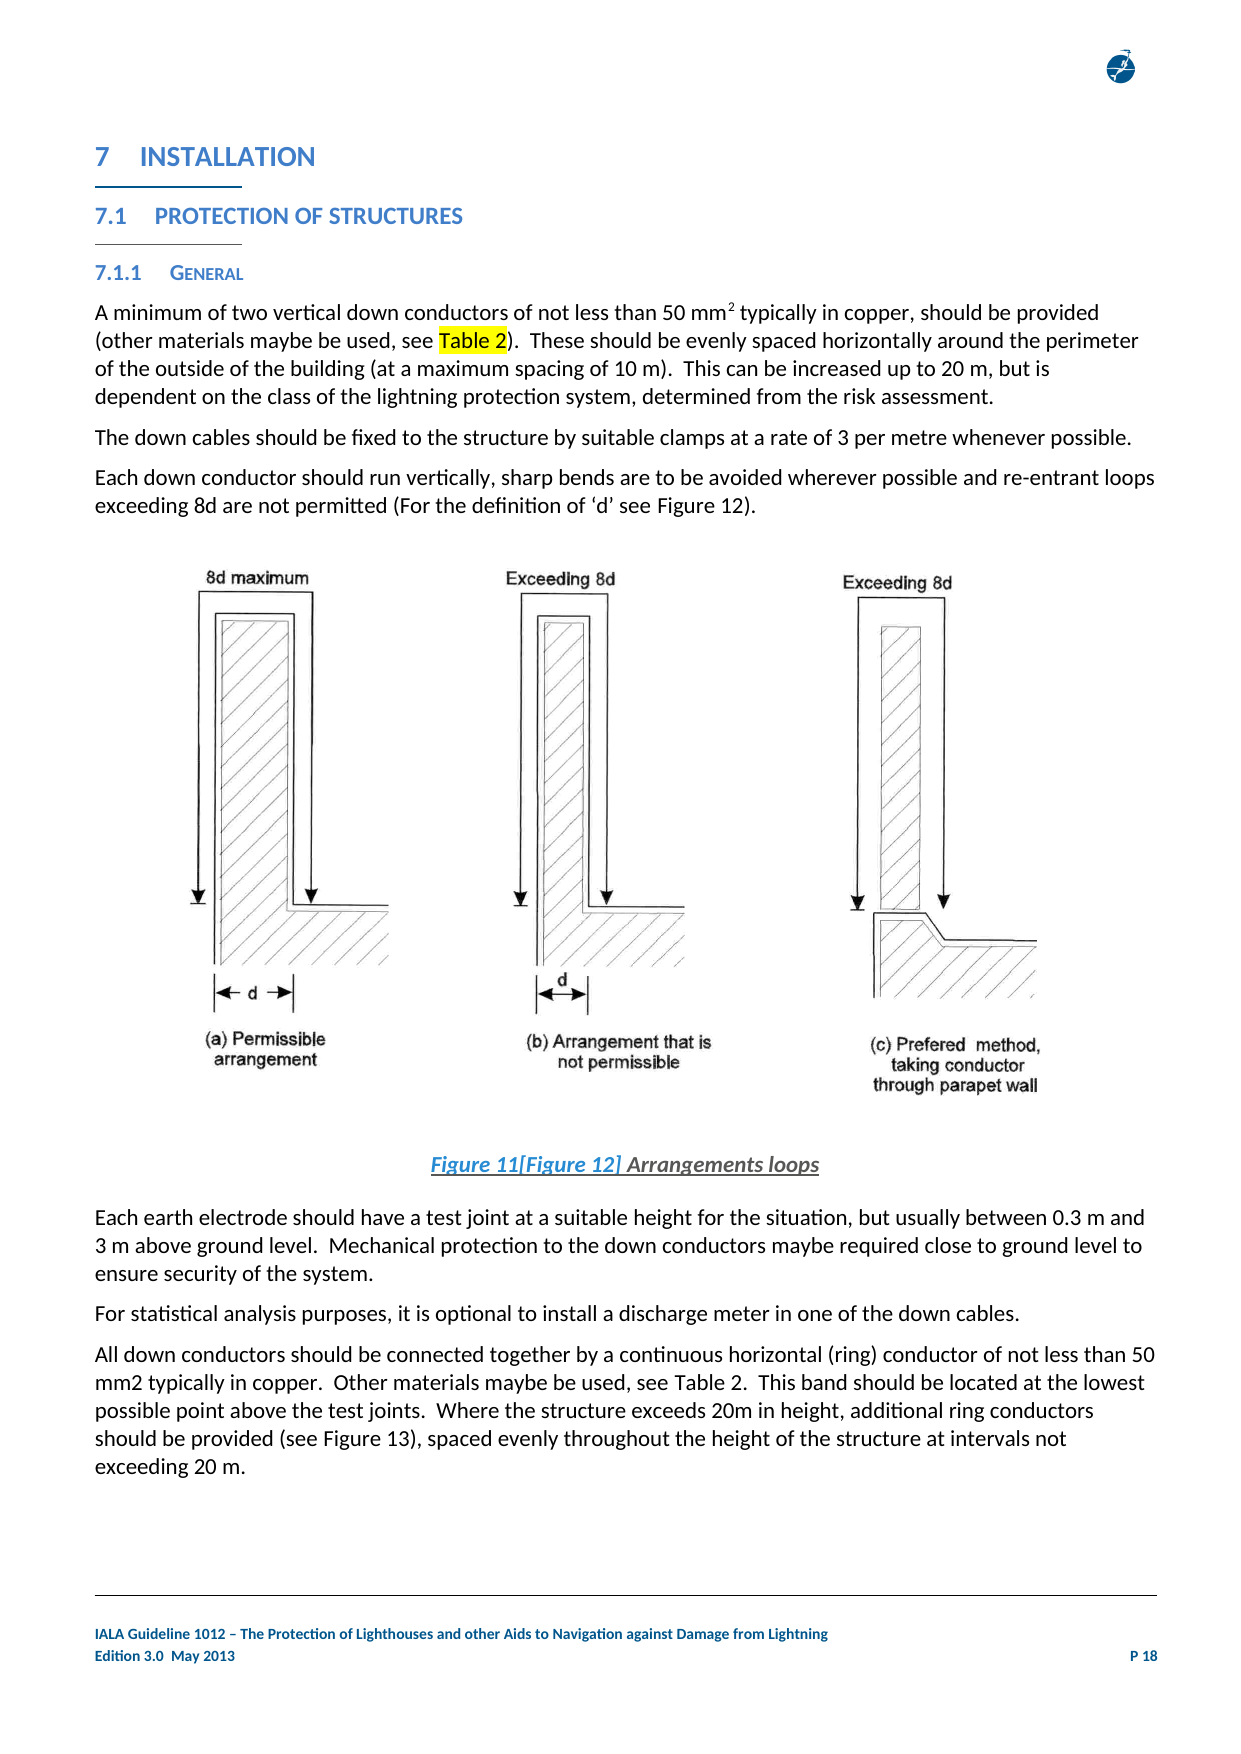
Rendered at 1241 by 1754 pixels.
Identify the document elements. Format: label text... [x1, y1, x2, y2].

text For statistical analysis purposes, it is optional to install a discharge meter in one of the down cables. [94, 1299, 1157, 1328]
subtitle General [94, 258, 1157, 286]
text Each earth electrode should have a test joint at a suitable height for the situation, but usually between 0.3 m and 3 m above ground level. Mechanical protection to the down conductors maybe required close to ground level to ensure security of the system. [94, 1203, 1157, 1287]
text Arrangements loops [94, 1150, 1157, 1178]
text A minimum of two vertical down conductors of not less than 50 mm2 typically in copper, should be provided (other materials maybe be used, see Table 2). These should be evenly spaced horizontally around the perimeter of the outside of the building (at a maximum spacing of 10 m). This can be increased up to 20 m, but is dependent on the class of the lightning protection system, determined from the risk assessment. [94, 298, 1157, 410]
picture [168, 532, 1084, 1125]
text The down cables should be fixed to the structure by suitable clamps at a rate of 3 per metre whenever possible. [94, 423, 1157, 451]
picture [1075, 0, 1194, 118]
text Each down conductor should run vertically, sharp bends are to be avoided wherever possible and re-entrant loops exceeding 8d are not permitted (For the definition of ‘d’ see Figure 12). [94, 463, 1157, 519]
subtitle INSTALLATION [94, 138, 1157, 174]
subtitle Protection of Structures [94, 200, 1157, 231]
text All down conductors should be connected together by a continuous horizontal (ring) conductor of not less than 50 mm2 typically in copper. Other materials maybe be used, see Table 2. This band should be located at the lowest possible point above the test joints. Where the structure exceeds 20m in height, additional ring conductors should be provided (see Figure 13), spaced evenly throughout the height of the structure at intervals not exceeding 20 m. [94, 1340, 1157, 1480]
